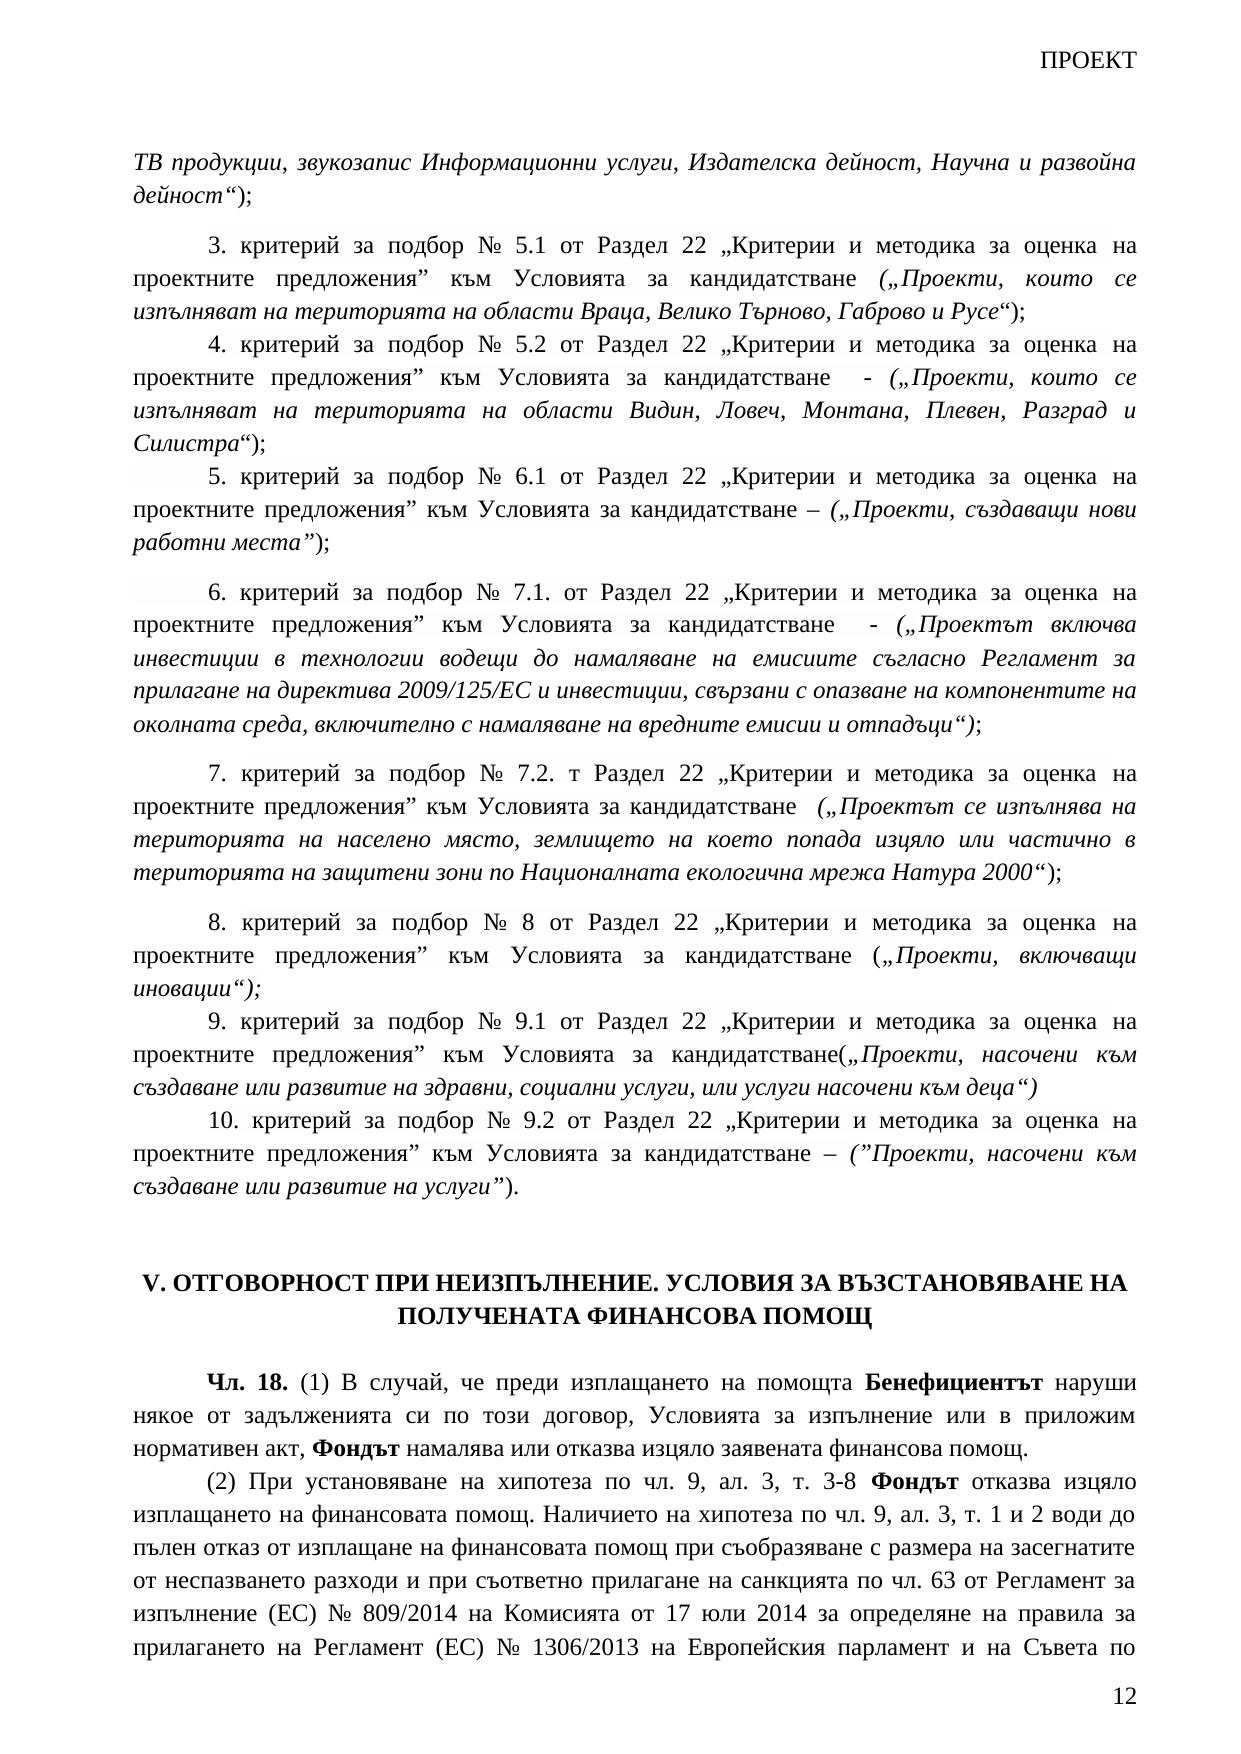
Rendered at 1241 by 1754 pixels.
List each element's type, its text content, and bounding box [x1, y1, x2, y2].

text 7. критерий за подбор № 7.2. т Раздел 22 „Критерии и методика за оценка на проектните предложения” към Условията за кандидатстване („Проектът се изпълнява на територията на населено място, землището на което попада изцяло или частично в територията на защитени зони по Националната екологична мрежа Натура 2000“); [133, 758, 1137, 886]
text V. ОТГОВОРНОСТ ПРИ НЕИЗПЪЛНЕНИЕ. УСЛОВИЯ ЗА ВЪЗСТАНОВЯВАНЕ НА ПОЛУЧЕНАТА ФИНАНСОВА ПОМОЩ [133, 1268, 1137, 1330]
text 5. критерий за подбор № 6.1 от Раздел 22 „Критерии и методика за оценка на проектните предложения” към Условията за кандидатстване – („Проекти, създаващи нови работни места”); [133, 461, 1137, 556]
text 10. критерий за подбор № 9.2 от Раздел 22 „Критерии и методика за оценка на проектните предложения” към Условията за кандидатстване – (”Проекти, насочени към създаване или развитие на услуги”). [133, 1105, 1137, 1200]
text 9. критерий за подбор № 9.1 от Раздел 22 „Критерии и методика за оценка на проектните предложения” към Условията за кандидатстване(„Проекти, насочени към създаване или развитие на здравни, социални услуги, или услуги насочени към деца“) [133, 1006, 1137, 1101]
text Чл. 18. (1) В случай, че преди изплащането на помощта Бенефициентът наруши някое от задълженията си по този договор, Условията за изпълнение или в приложим нормативен акт, Фондът намалява или отказва изцяло заявената финансова помощ. [133, 1367, 1137, 1462]
text 4. критерий за подбор № 5.2 от Раздел 22 „Критерии и методика за оценка на проектните предложения” към Условията за кандидатстване - („Проекти, които се изпълняват на територията на области Видин, Ловеч, Монтана, Плевен, Разград и Силистра“); [133, 329, 1137, 457]
text 8. критерий за подбор № 8 от Раздел 22 „Критерии и методика за оценка на проектните предложения” към Условията за кандидатстване („Проекти, включващи иновации“); [133, 907, 1137, 1002]
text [133, 147, 1137, 209]
text 3. критерий за подбор № 5.1 от Раздел 22 „Критерии и методика за оценка на проектните предложения” към Условията за кандидатстване („Проекти, които се изпълняват на територията на области Враца, Велико Търново, Габрово и Русе“); [133, 230, 1137, 324]
text 6. критерий за подбор № 7.1. от Раздел 22 „Критерии и методика за оценка на проектните предложения” към Условията за кандидатстване - („Проектът включва инвестиции в технологии водещи до намаляване на емисиите съгласно Регламент за прилагане на директива 2009/125/ЕС и инвестиции, свързани с опазване на компонентите на околната среда, включително с намаляване на вредните емисии и отпадъци“); [133, 577, 1137, 737]
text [133, 1466, 1137, 1660]
